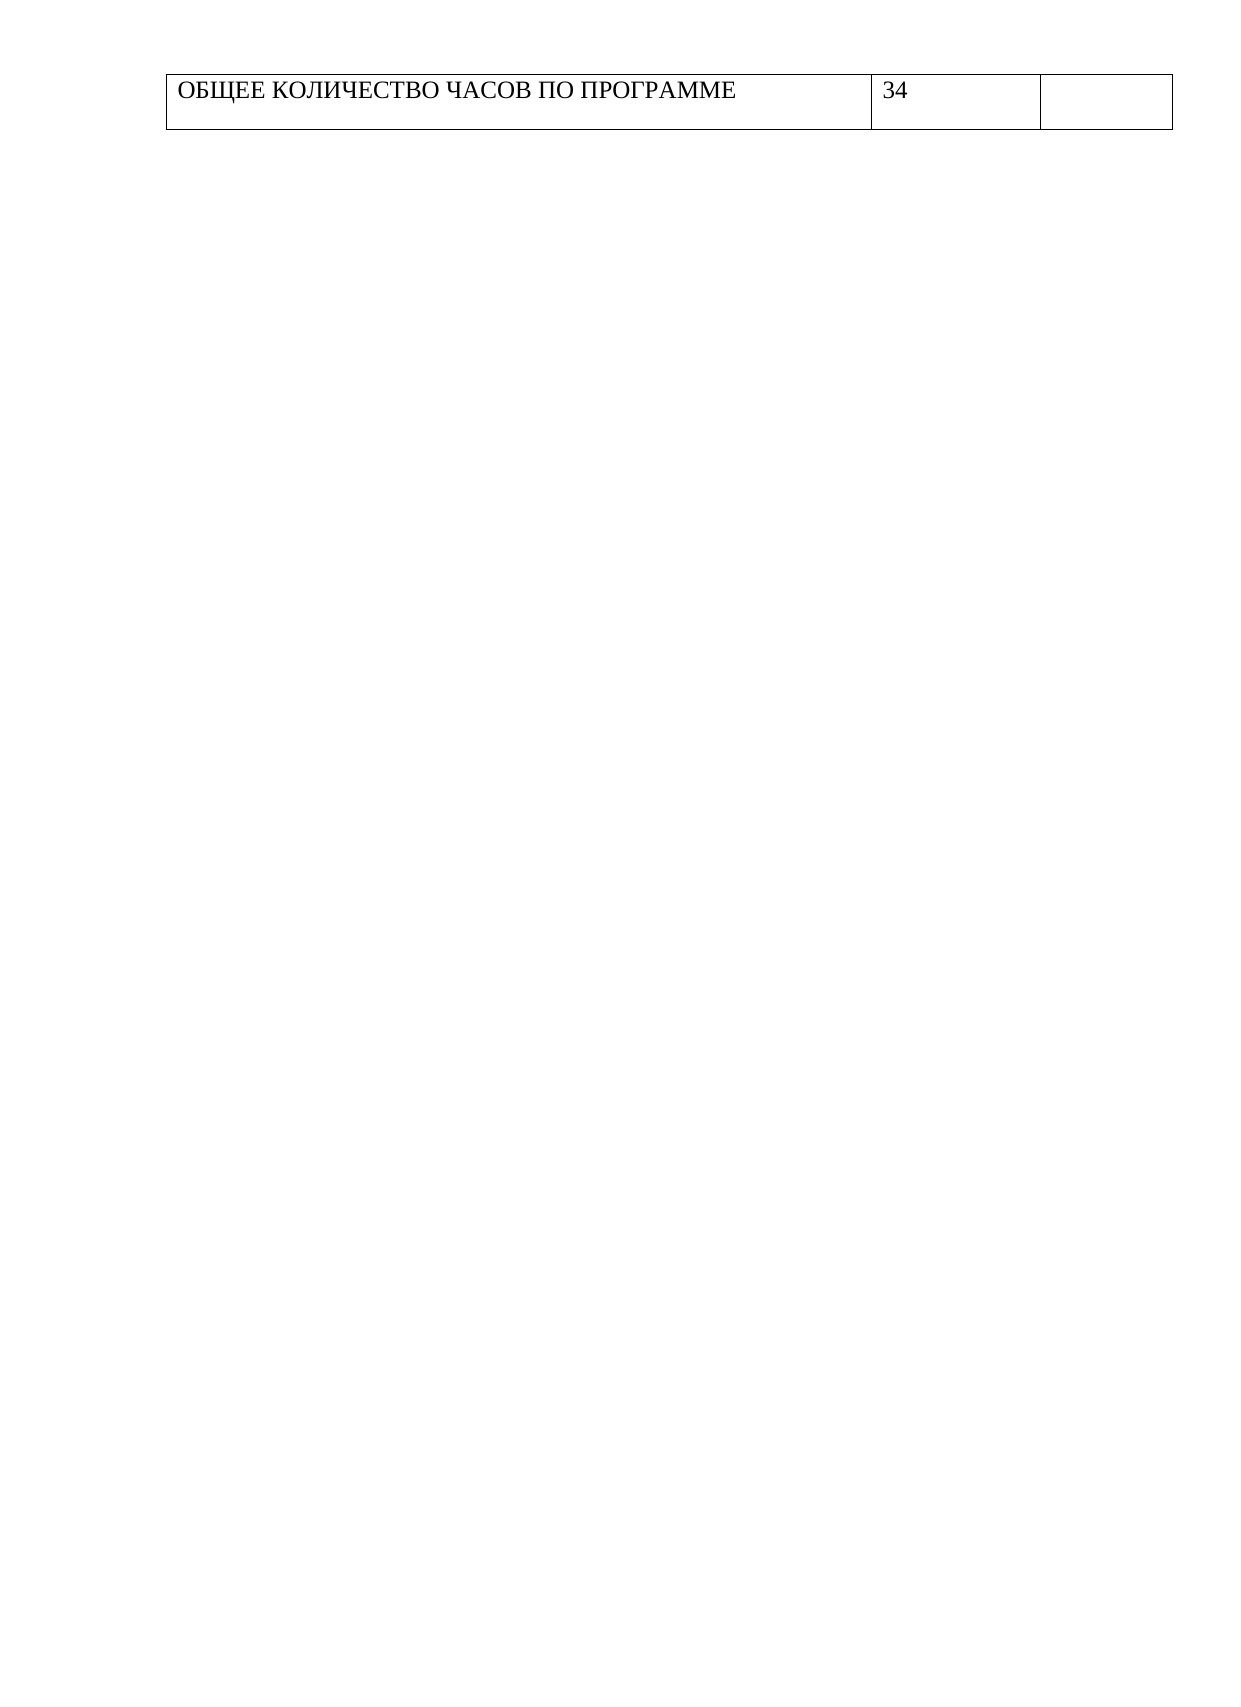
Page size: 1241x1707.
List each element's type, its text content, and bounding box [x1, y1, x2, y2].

table_cell ОБЩЕЕ КОЛИЧЕСТВО ЧАСОВ ПО ПРОГРАММЕ [167, 75, 871, 129]
table_cell 34 [872, 75, 1040, 129]
table_cell [1041, 75, 1172, 129]
